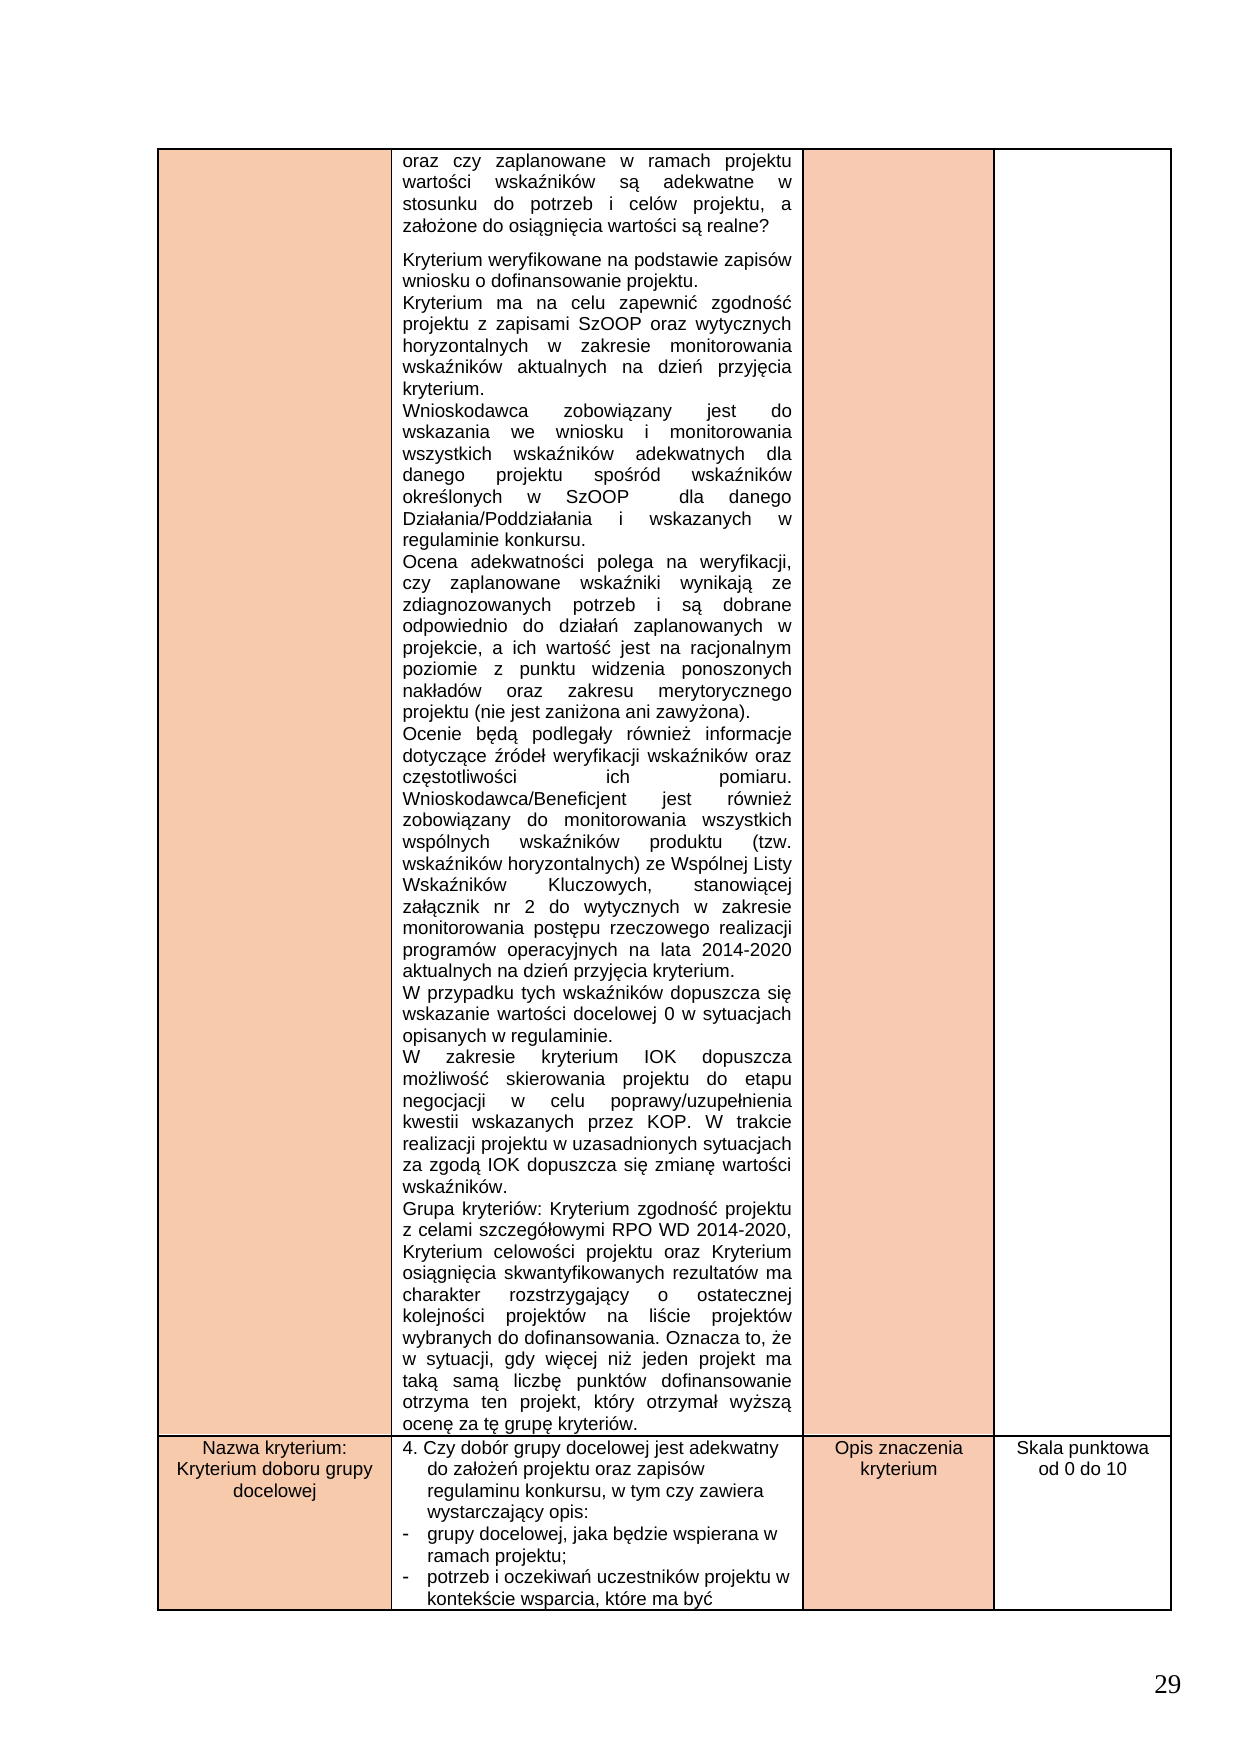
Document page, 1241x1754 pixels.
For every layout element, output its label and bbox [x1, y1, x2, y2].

table_cell [392, 1437, 802, 1609]
table_cell [392, 150, 802, 1434]
table_cell [159, 1437, 391, 1609]
table_cell [995, 1437, 1170, 1609]
table_cell [995, 150, 1170, 1434]
table_cell [804, 150, 993, 1434]
table_cell [804, 1437, 993, 1609]
table_cell [159, 150, 391, 1434]
